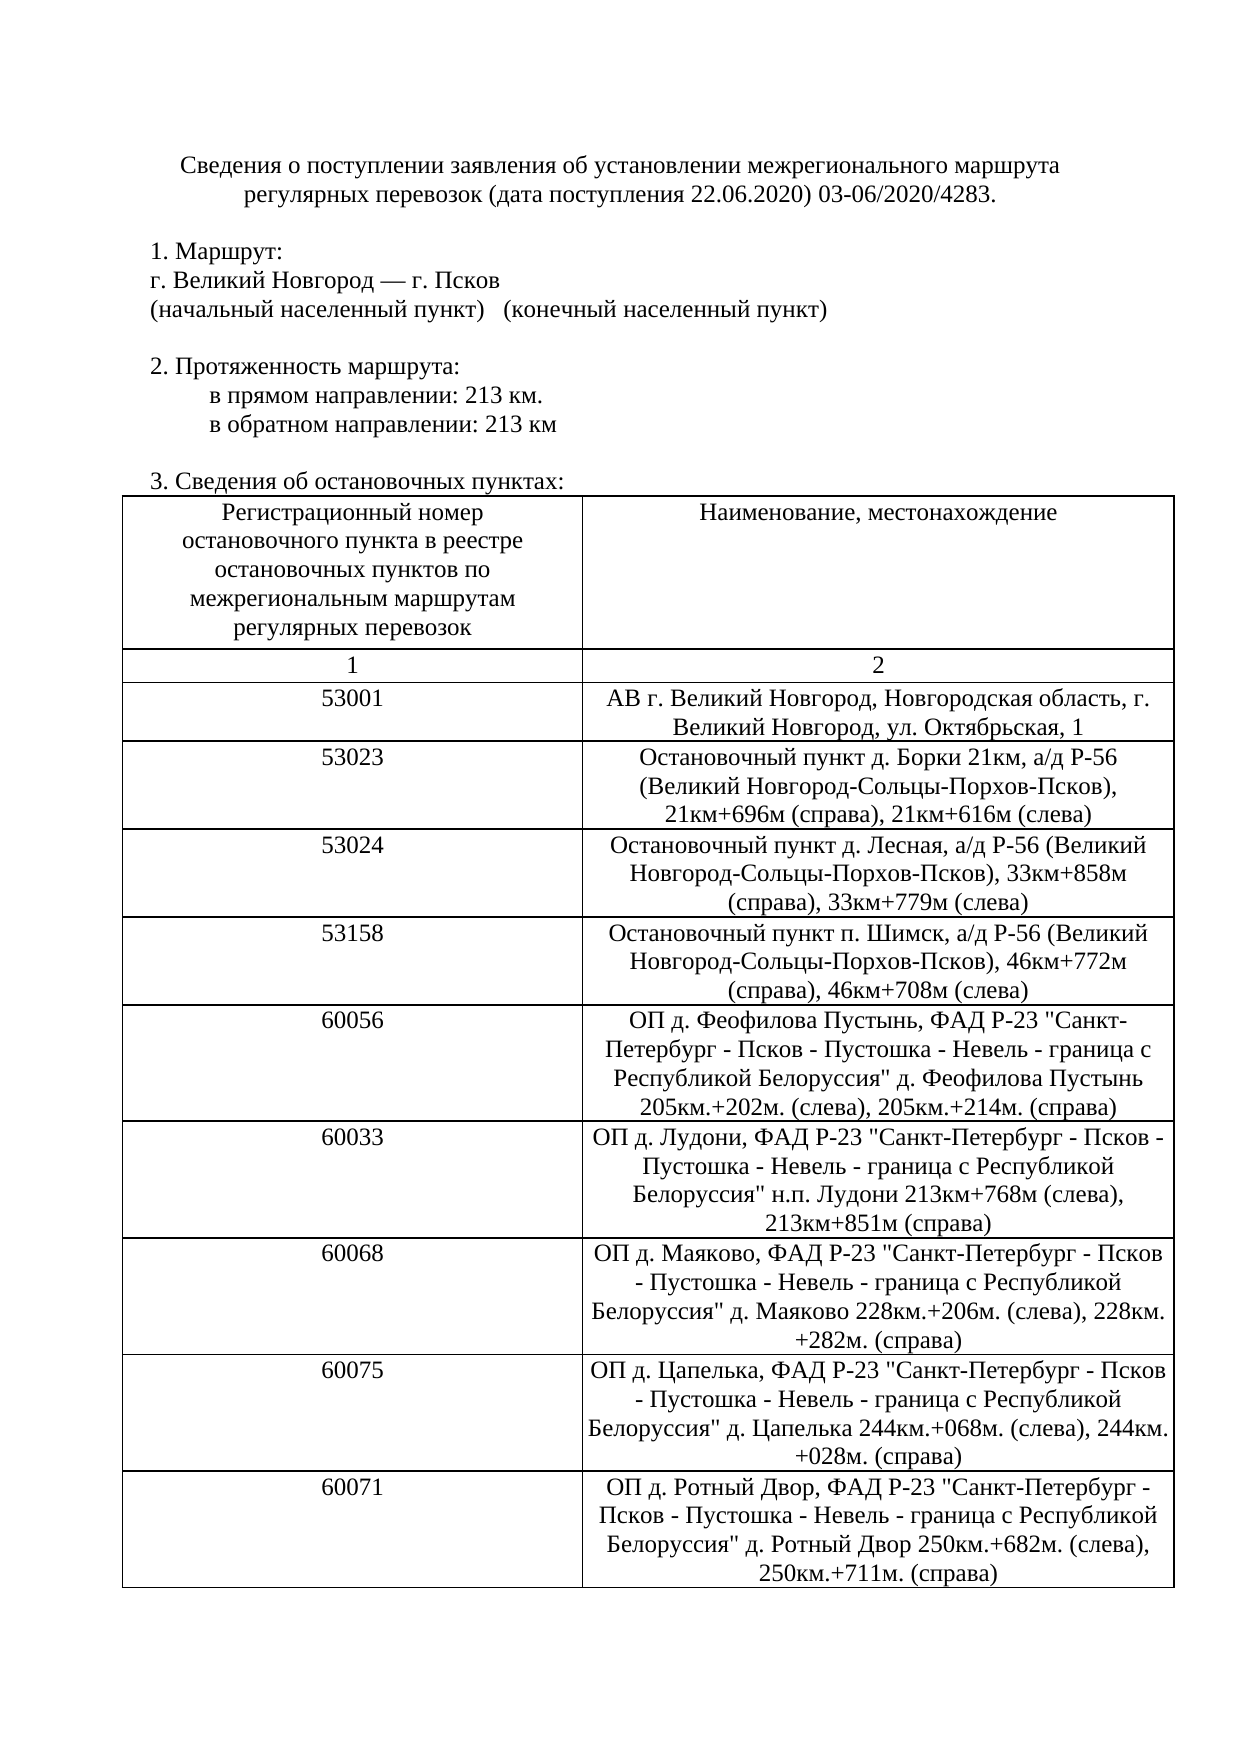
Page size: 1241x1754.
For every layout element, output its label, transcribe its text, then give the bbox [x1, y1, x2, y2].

text Сведения о поступлении заявления об установлении межрегионального маршрута регулярных перевозок (дата поступления 22.06.2020) 03-06/2020/4283. [150, 150, 1090, 207]
table_cell 60068 [123, 1239, 582, 1353]
table_cell 53023 [123, 742, 582, 828]
table_cell 1 [123, 650, 582, 681]
table_cell ОП д. Маяково, ФАД Р-23 "Санкт-Петербург - Псков - Пустошка - Невель - граница с Республикой Белоруссия" д. Маяково 228км.+206м. (слева), 228км.+282м. (справа) [583, 1239, 1173, 1353]
table_cell 60071 [123, 1472, 582, 1587]
table_cell 53001 [123, 683, 582, 740]
table_cell 53024 [123, 830, 582, 916]
table_cell ОП д. Цапелька, ФАД Р-23 "Санкт-Петербург - Псков - Пустошка - Невель - граница с Республикой Белоруссия" д. Цапелька 244км.+068м. (слева), 244км.+028м. (справа) [583, 1355, 1173, 1470]
table_cell 2 [583, 650, 1173, 681]
table_cell ОП д. Ротный Двор, ФАД Р-23 "Санкт-Петербург - Псков - Пустошка - Невель - граница с Республикой Белоруссия" д. Ротный Двор 250км.+682м. (слева), 250км.+711м. (справа) [583, 1472, 1173, 1587]
table_cell 53158 [123, 918, 582, 1004]
table_cell 60033 [123, 1122, 582, 1237]
text в прямом направлении: 213 км. [150, 380, 1090, 409]
table_cell ОП д. Лудони, ФАД Р-23 "Санкт-Петербург - Псков - Пустошка - Невель - граница с Республикой Белоруссия" н.п. Лудони 213км+768м (слева), 213км+851м (справа) [583, 1122, 1173, 1237]
text (начальный населенный пункт) (конечный населенный пункт) [150, 294, 1090, 322]
text 1. Маршрут: [150, 236, 1090, 265]
table_cell АВ г. Великий Новгород, Новгородская область, г. Великий Новгород, ул. Октябрьская, 1 [583, 683, 1173, 740]
table_cell ОП д. Феофилова Пустынь, ФАД Р-23 "Санкт-Петербург - Псков - Пустошка - Невель - граница с Республикой Белоруссия" д. Феофилова Пустынь 205км.+202м. (слева), 205км.+214м. (справа) [583, 1006, 1173, 1120]
text г. Великий Новгород — г. Псков [150, 265, 1090, 294]
table_cell 60056 [123, 1006, 582, 1120]
table_cell Остановочный пункт д. Борки 21км, а/д Р-56 (Великий Новгород-Сольцы-Порхов-Псков), 21км+696м (справа), 21км+616м (слева) [583, 742, 1173, 828]
text 2. Протяженность маршрута: [150, 351, 1090, 380]
text 3. Сведения об остановочных пунктах: [150, 466, 1090, 495]
table_cell Остановочный пункт п. Шимск, а/д Р-56 (Великий Новгород-Сольцы-Порхов-Псков), 46км+772м (справа), 46км+708м (слева) [583, 918, 1173, 1004]
text в обратном направлении: 213 км [150, 409, 1090, 437]
table_header Регистрационный номер остановочного пункта в реестре остановочных пунктов по межрегиональным маршрутам регулярных перевозок [123, 497, 582, 648]
table_cell 60075 [123, 1355, 582, 1470]
table_cell Остановочный пункт д. Лесная, а/д Р-56 (Великий Новгород-Сольцы-Порхов-Псков), 33км+858м (справа), 33км+779м (слева) [583, 830, 1173, 916]
table_header Наименование, местонахождение [583, 497, 1173, 648]
